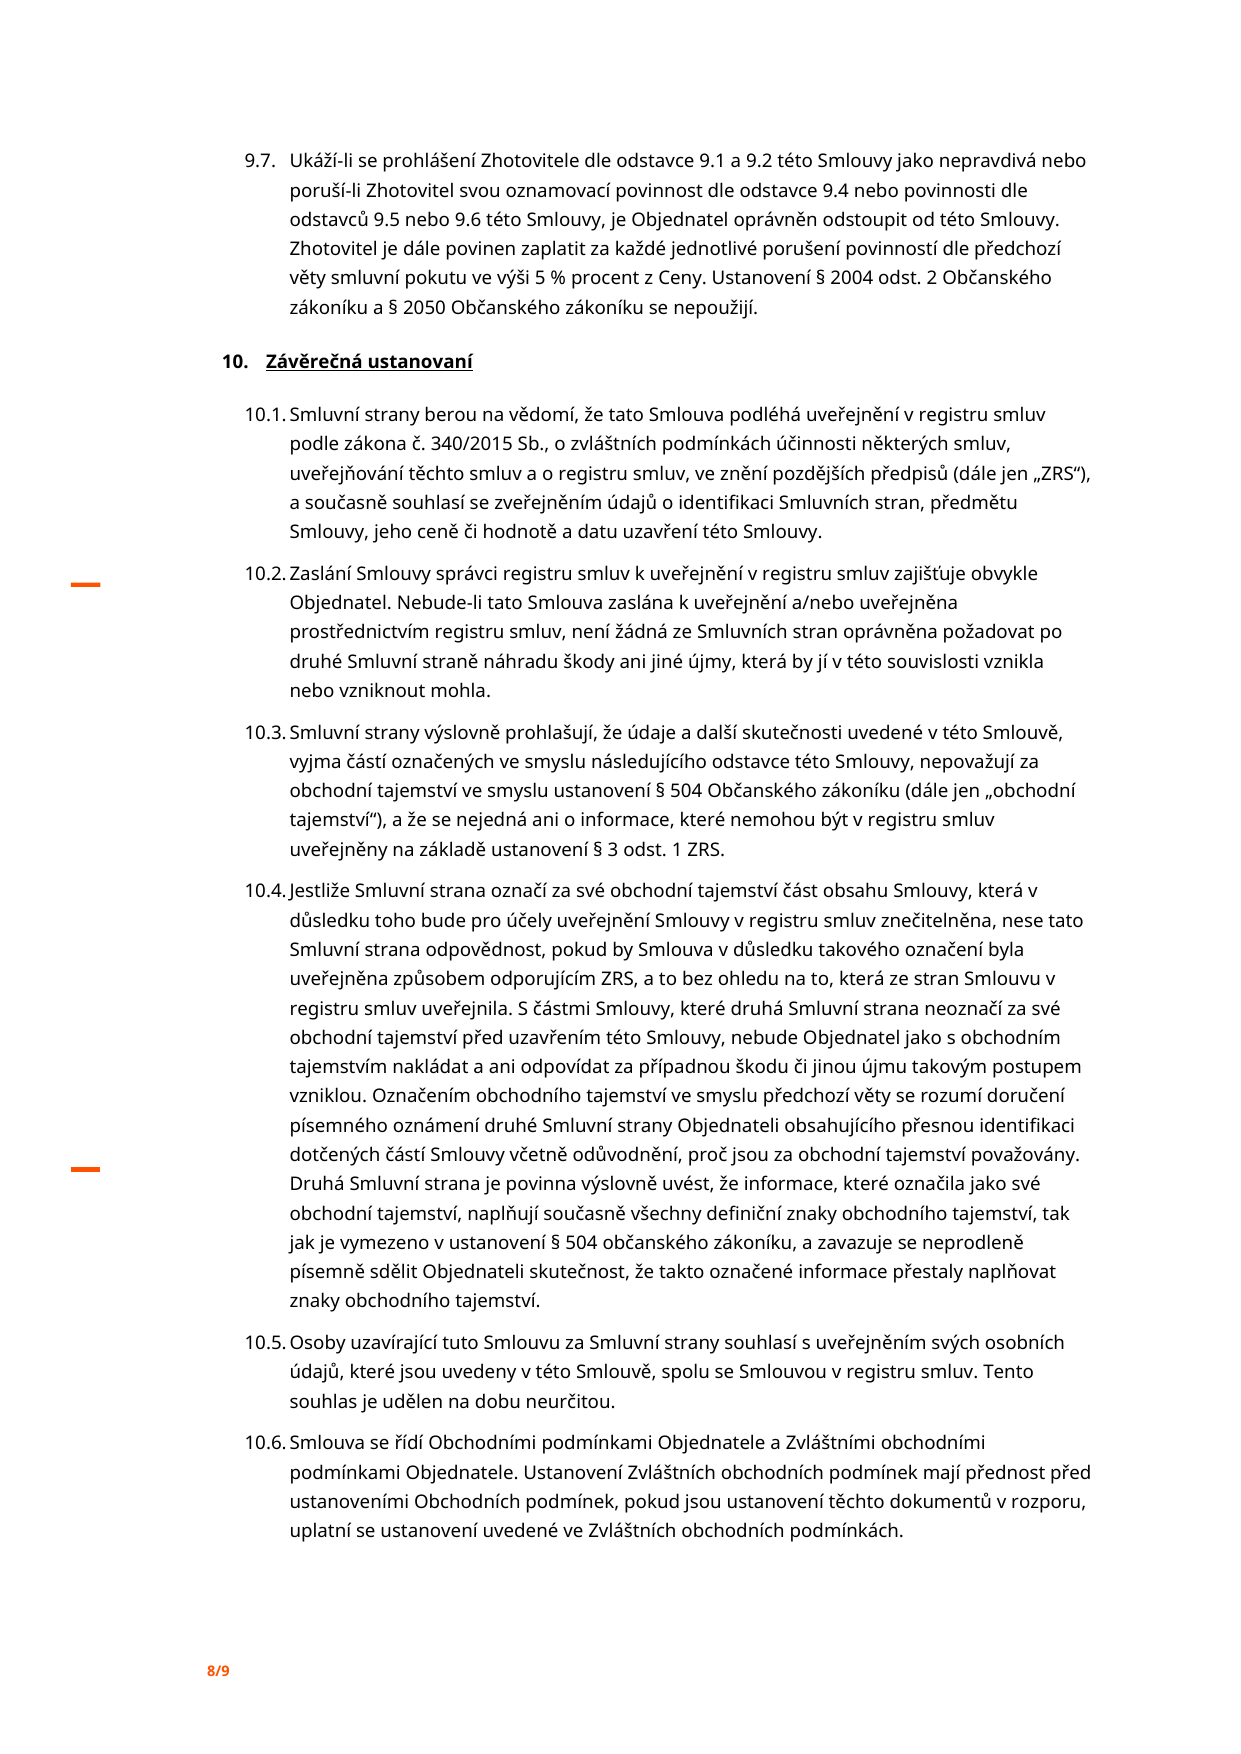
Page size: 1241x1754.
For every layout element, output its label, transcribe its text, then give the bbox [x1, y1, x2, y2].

text Osoby uzavírající tuto Smlouvu za Smluvní strany souhlasí s uveřejněním svých osobních údajů, které jsou uvedeny v této Smlouvě, spolu se Smlouvou v registru smluv. Tento souhlas je udělen na dobu neurčitou. [244, 1329, 1093, 1413]
text Smluvní strany berou na vědomí, že tato Smlouva podléhá uveřejnění v registru smluv podle zákona č. 340/2015 Sb., o zvláštních podmínkách účinnosti některých smluv, uveřejňování těchto smluv a o registru smluv, ve znění pozdějších předpisů (dále jen „ZRS“), a současně souhlasí se zveřejněním údajů o identifikaci Smluvních stran, předmětu Smlouvy, jeho ceně či hodnotě a datu uzavření této Smlouvy. [244, 401, 1093, 544]
text Jestliže Smluvní strana označí za své obchodní tajemství část obsahu Smlouvy, která v důsledku toho bude pro účely uveřejnění Smlouvy v registru smluv znečitelněna, nese tato Smluvní strana odpovědnost, pokud by Smlouva v důsledku takového označení byla uveřejněna způsobem odporujícím ZRS, a to bez ohledu na to, která ze stran Smlouvu v registru smluv uveřejnila. S částmi Smlouvy, které druhá Smluvní strana neoznačí za své obchodní tajemství před uzavřením této Smlouvy, nebude Objednatel jako s obchodním tajemstvím nakládat a ani odpovídat za případnou škodu či jinou újmu takovým postupem vzniklou. Označením obchodního tajemství ve smyslu předchozí věty se rozumí doručení písemného oznámení druhé Smluvní strany Objednateli obsahujícího přesnou identifikaci dotčených částí Smlouvy včetně odůvodnění, proč jsou za obchodní tajemství považovány. Druhá Smluvní strana je povinna výslovně uvést, že informace, které označila jako své obchodní tajemství, naplňují současně všechny definiční znaky obchodního tajemství, tak jak je vymezeno v ustanovení § 504 občanského zákoníku, a zavazuje se neprodleně písemně sdělit Objednateli skutečnost, že takto označené informace přestaly naplňovat znaky obchodního tajemství. [244, 878, 1093, 1313]
text Ukáží-li se prohlášení Zhotovitele dle odstavce 9.1 a 9.2 této Smlouvy jako nepravdivá nebo poruší-li Zhotovitel svou oznamovací povinnost dle odstavce 9.4 nebo povinnosti dle odstavců 9.5 nebo 9.6 této Smlouvy, je Objednatel oprávněn odstoupit od této Smlouvy. Zhotovitel je dále povinen zaplatit za každé jednotlivé porušení povinností dle předchozí věty smluvní pokutu ve výši 5 % procent z Ceny. Ustanovení § 2004 odst. 2 Občanského zákoníku a § 2050 Občanského zákoníku se nepoužijí. [244, 148, 1093, 319]
text Smlouva se řídí Obchodními podmínkami Objednatele a Zvláštními obchodními podmínkami Objednatele. Ustanovení Zvláštních obchodních podmínek mají přednost před ustanoveními Obchodních podmínek, pokud jsou ustanovení těchto dokumentů v rozporu, uplatní se ustanovení uvedené ve Zvláštních obchodních podmínkách. [244, 1430, 1093, 1543]
text Smluvní strany výslovně prohlašují, že údaje a další skutečnosti uvedené v této Smlouvě, vyjma částí označených ve smyslu následujícího odstavce této Smlouvy, nepovažují za obchodní tajemství ve smyslu ustanovení § 504 Občanského zákoníku (dále jen „obchodní tajemství“), a že se nejedná ani o informace, které nemohou být v registru smluv uveřejněny na základě ustanovení § 3 odst. 1 ZRS. [244, 719, 1093, 862]
text Zaslání Smlouvy správci registru smluv k uveřejnění v registru smluv zajišťuje obvykle Objednatel. Nebude-li tato Smlouva zaslána k uveřejnění a/nebo uveřejněna prostřednictvím registru smluv, není žádná ze Smluvních stran oprávněna požadovat po druhé Smluvní straně náhradu škody ani jiné újmy, která by jí v této souvislosti vznikla nebo vzniknout mohla. [244, 560, 1093, 703]
subtitle Závěrečná ustanovaní [222, 348, 1093, 374]
